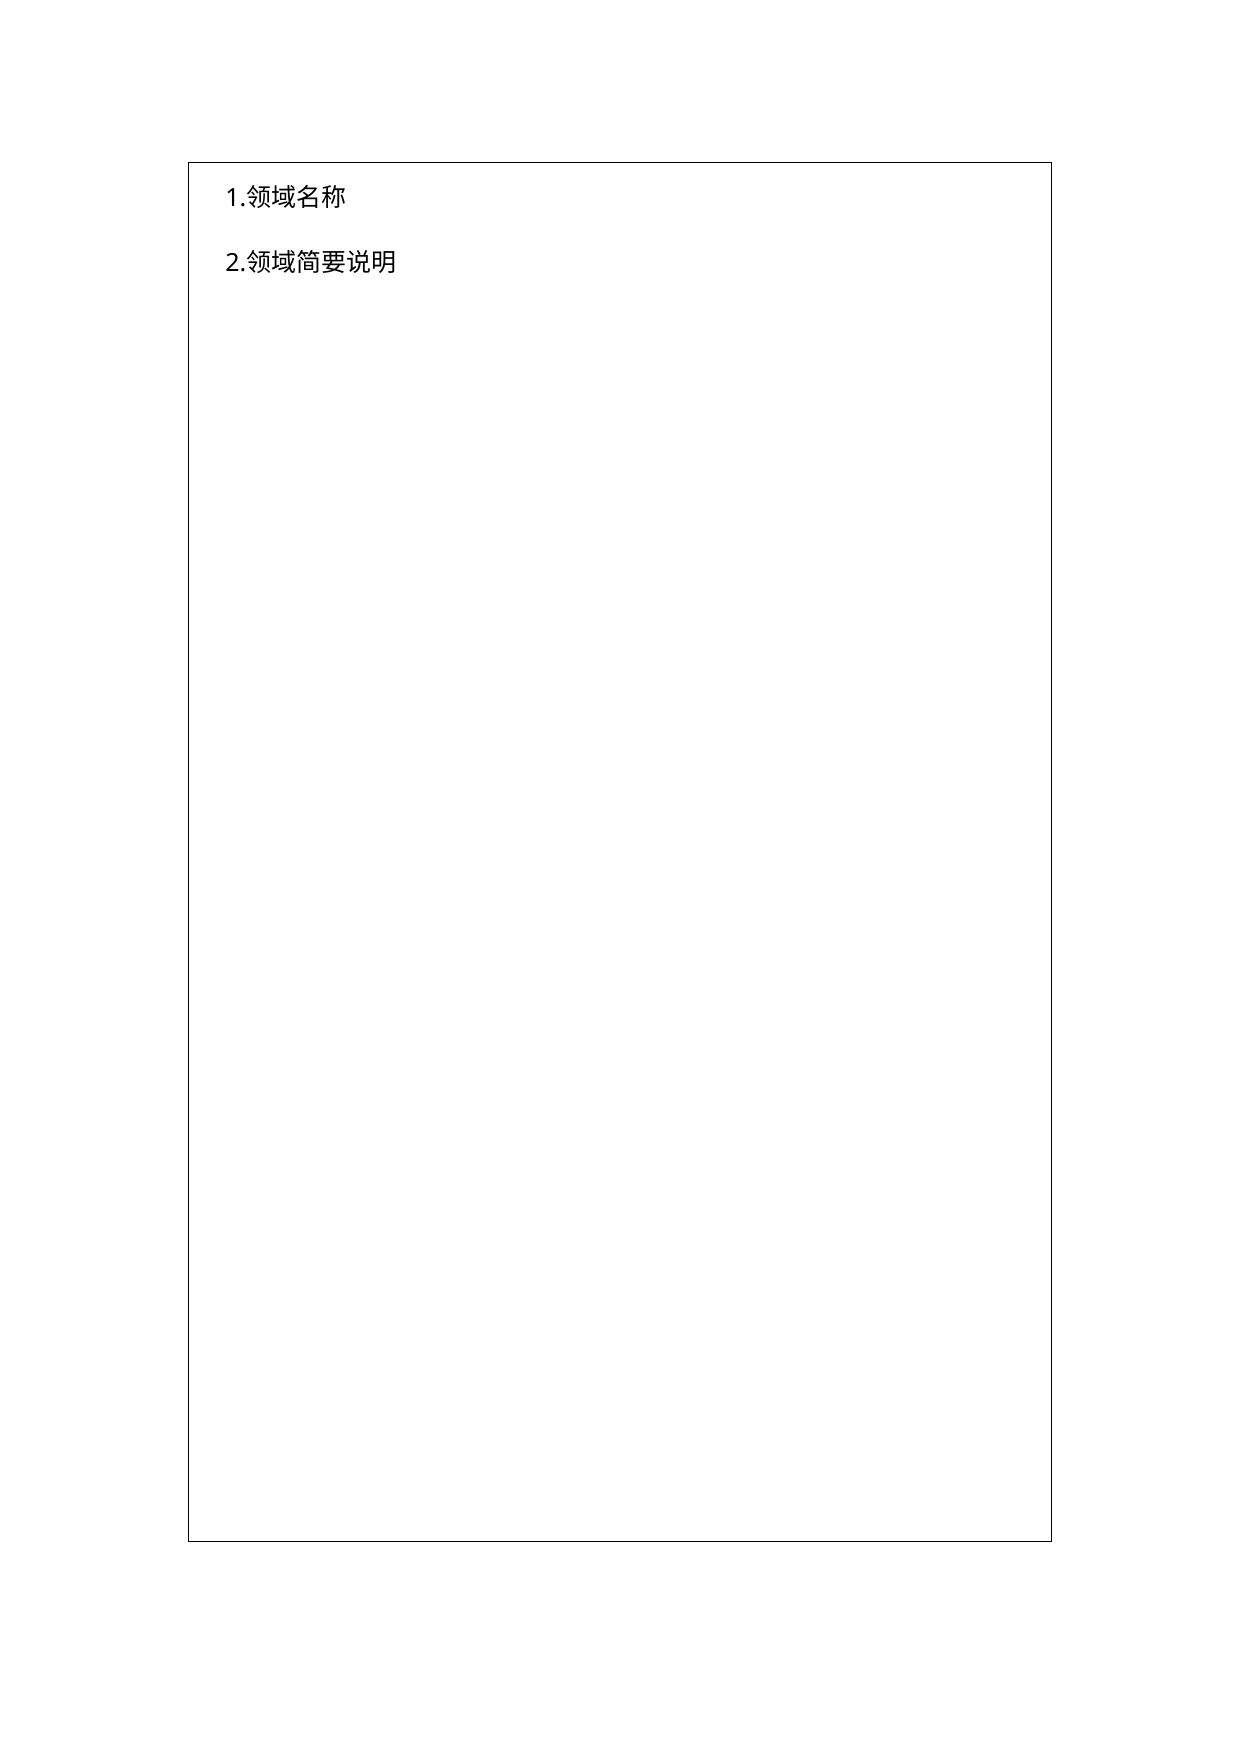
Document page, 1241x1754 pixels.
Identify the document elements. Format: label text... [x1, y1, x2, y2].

table_header 1.领域名称 2.领域简要说明 [189, 163, 1051, 1541]
